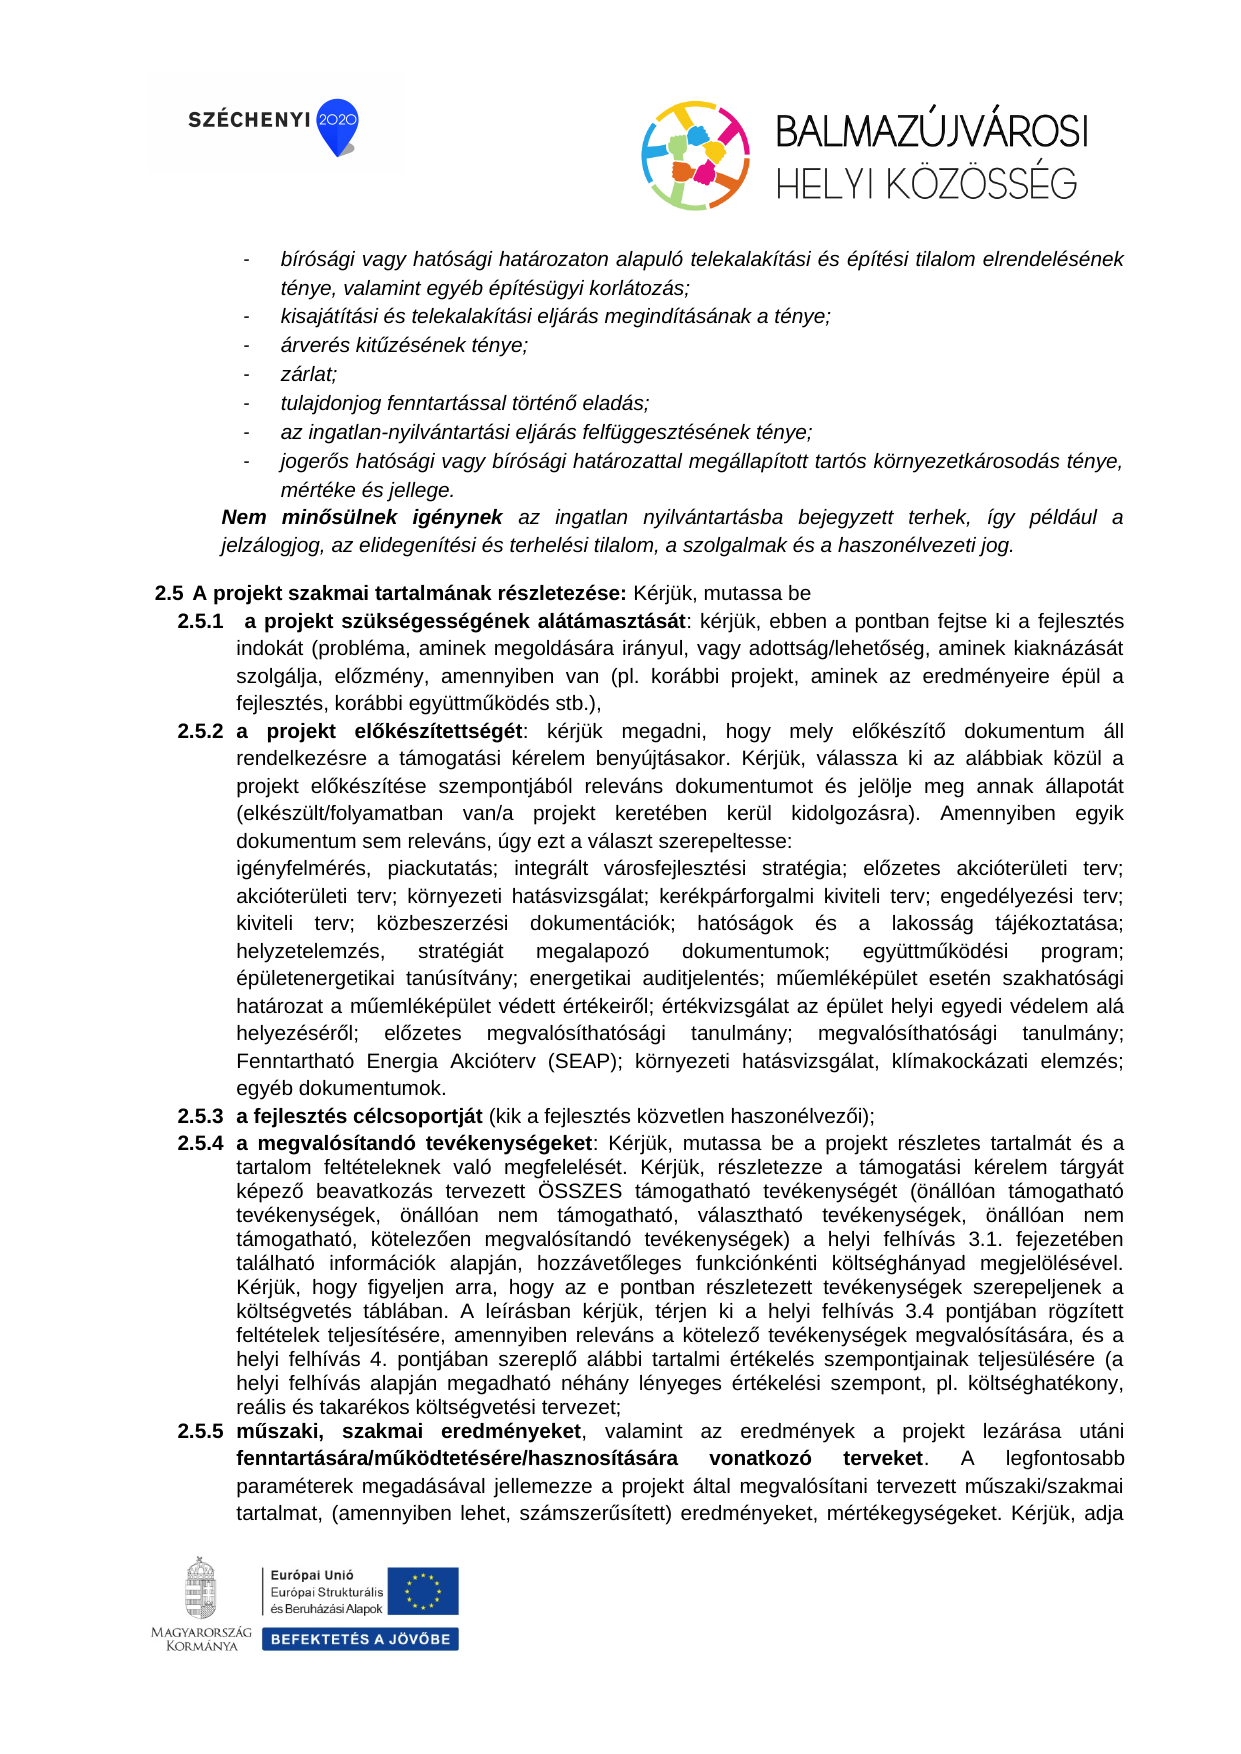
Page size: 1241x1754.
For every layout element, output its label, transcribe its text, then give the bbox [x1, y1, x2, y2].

list kisajátítási és telekalakítási eljárás megindításának a ténye; [243, 303, 1125, 328]
list jogerős hatósági vagy bírósági határozattal megállapított tartós környezetkárosodás ténye, mértéke és jellege. [243, 449, 1125, 502]
picture [602, 74, 1121, 234]
list az ingatlan-nyilvántartási eljárás felfüggesztésének ténye; [243, 419, 1125, 445]
list a fejlesztés célcsoportját (kik a fejlesztés közvetlen haszonélvezői); [177, 1103, 1125, 1127]
picture [147, 73, 406, 174]
text igényfelmérés, piackutatás; integrált városfejlesztési stratégia; előzetes akcióterületi terv; akcióterületi terv; környezeti hatásvizsgálat; kerékpárforgalmi kiviteli terv; engedélyezési terv; kiviteli terv; közbeszerzési dokumentációk; hatóságok és a lakosság tájékoztatása; helyzetelemzés, stratégiát megalapozó dokumentumok; együttműködési program; épületenergetikai tanúsítvány; energetikai auditjelentés; műemléképület esetén szakhatósági határozat a műemléképület védett értékeiről; értékvizsgálat az épület helyi egyedi védelem alá helyezéséről; előzetes megvalósíthatósági tanulmány; megvalósíthatósági tanulmány; Fenntartható Energia Akcióterv (SEAP); környezeti hatásvizsgálat, klímakockázati elemzés; egyéb dokumentumok. [236, 856, 1125, 1100]
picture [147, 1550, 461, 1656]
list A projekt szakmai tartalmának részletezése: Kérjük, mutassa be [154, 581, 1125, 605]
list tulajdonjog fenntartással történő eladás; [243, 390, 1125, 416]
text Nem minősülnek igénynek az ingatlan nyilvántartásba bejegyzett terhek, így például a jelzálogjog, az elidegenítési és terhelési tilalom, a szolgalmak és a haszonélvezeti jog. [221, 505, 1125, 557]
list a projekt előkészítettségét: kérjük megadni, hogy mely előkészítő dokumentum áll rendelkezésre a támogatási kérelem benyújtásakor. Kérjük, válassza ki az alábbiak közül a projekt előkészítése szempontjából releváns dokumentumot és jelölje meg annak állapotát (elkészült/folyamatban van/a projekt keretében kerül kidolgozásra). Amennyiben egyik dokumentum sem releváns, úgy ezt a választ szerepeltesse: [177, 718, 1125, 852]
list zárlat; [243, 361, 1125, 387]
list bírósági vagy hatósági határozaton alapuló telekalakítási és építési tilalom elrendelésének ténye, valamint egyéb építésügyi korlátozás; [243, 246, 1125, 299]
list a megvalósítandó tevékenységeket: Kérjük, mutassa be a projekt részletes tartalmát és a tartalom feltételeknek való megfelelését. Kérjük, részletezze a támogatási kérelem tárgyát képező beavatkozás tervezett ÖSSZES támogatható tevékenységét (önállóan támogatható tevékenységek, önállóan nem támogatható, választható tevékenységek, önállóan nem támogatható, kötelezően megvalósítandó tevékenységek) a helyi felhívás 3.1. fejezetében található információk alapján, hozzávetőleges funkciónkénti költséghányad megjelölésével. Kérjük, hogy figyeljen arra, hogy az e pontban részletezett tevékenységek szerepeljenek a költségvetés táblában. A leírásban kérjük, térjen ki a helyi felhívás 3.4 pontjában rögzített feltételek teljesítésére, amennyiben releváns a kötelező tevékenységek megvalósítására, és a helyi felhívás 4. pontjában szereplő alábbi tartalmi értékelés szempontjainak teljesülésére (a helyi felhívás alapján megadható néhány lényeges értékelési szempont, pl. költséghatékony, reális és takarékos költségvetési tervezet; [177, 1131, 1125, 1418]
list árverés kitűzésének ténye; [243, 332, 1125, 357]
list a projekt szükségességének alátámasztását: kérjük, ebben a pontban fejtse ki a fejlesztés indokát (probléma, aminek megoldására irányul, vagy adottság/lehetőség, aminek kiaknázását szolgálja, előzmény, amennyiben van (pl. korábbi projekt, aminek az eredményeire épül a fejlesztés, korábbi együttműködés stb.), [177, 608, 1125, 715]
